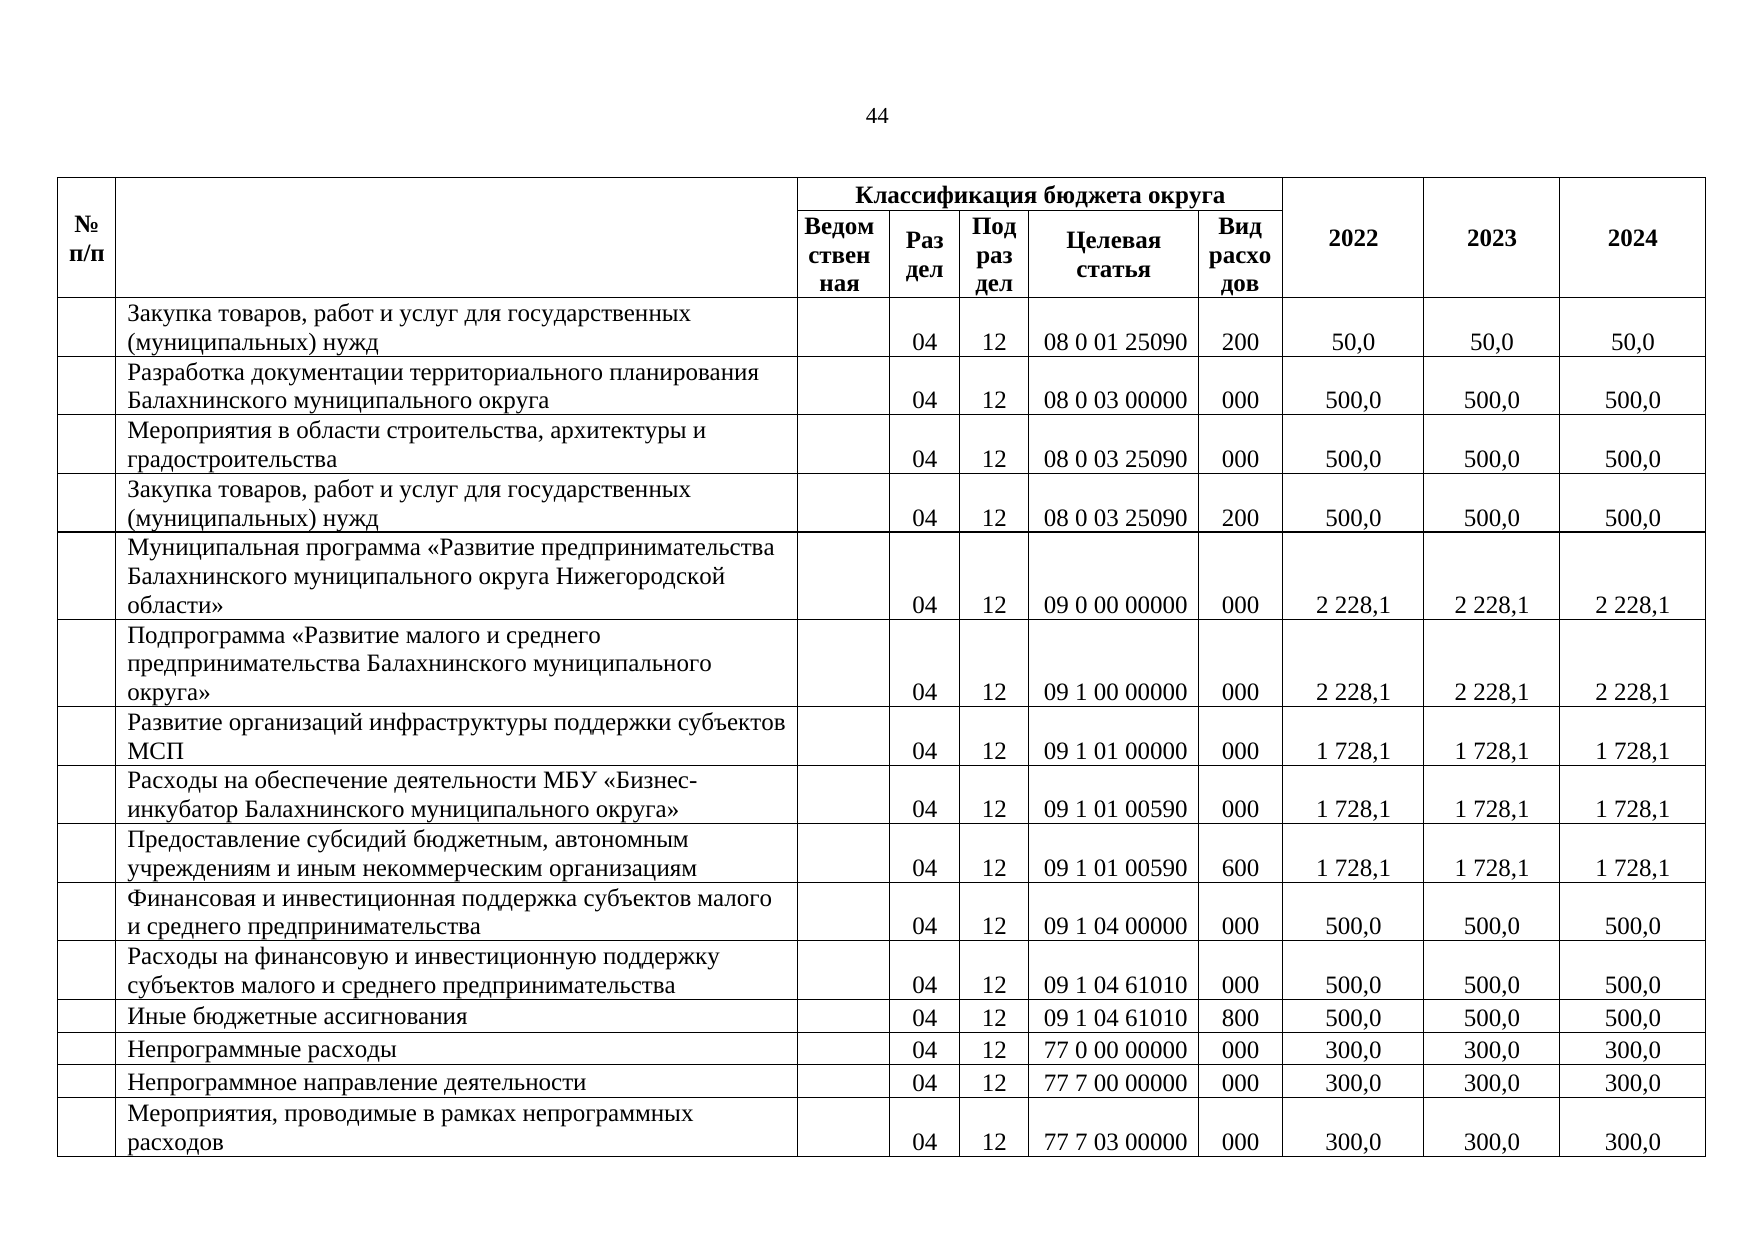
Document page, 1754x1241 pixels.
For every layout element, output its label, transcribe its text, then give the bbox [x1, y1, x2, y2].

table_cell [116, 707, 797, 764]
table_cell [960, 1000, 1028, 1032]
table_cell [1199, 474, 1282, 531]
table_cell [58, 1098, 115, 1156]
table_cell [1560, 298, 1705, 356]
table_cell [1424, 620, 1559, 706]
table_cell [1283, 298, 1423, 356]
table_cell Под раз дел [960, 211, 1028, 297]
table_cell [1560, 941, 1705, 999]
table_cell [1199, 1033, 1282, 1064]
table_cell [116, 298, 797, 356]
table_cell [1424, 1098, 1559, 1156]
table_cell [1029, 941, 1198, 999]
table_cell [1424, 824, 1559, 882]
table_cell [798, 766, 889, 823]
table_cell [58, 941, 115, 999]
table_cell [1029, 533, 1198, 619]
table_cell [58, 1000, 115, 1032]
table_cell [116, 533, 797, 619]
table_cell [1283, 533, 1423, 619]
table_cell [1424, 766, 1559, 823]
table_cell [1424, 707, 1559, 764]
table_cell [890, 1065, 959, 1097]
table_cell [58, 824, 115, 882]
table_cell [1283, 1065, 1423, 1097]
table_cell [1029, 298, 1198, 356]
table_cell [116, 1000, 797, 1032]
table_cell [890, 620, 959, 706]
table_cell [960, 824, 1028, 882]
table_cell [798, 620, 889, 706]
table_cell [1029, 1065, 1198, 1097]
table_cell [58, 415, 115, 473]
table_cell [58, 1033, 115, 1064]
table_header [116, 178, 797, 297]
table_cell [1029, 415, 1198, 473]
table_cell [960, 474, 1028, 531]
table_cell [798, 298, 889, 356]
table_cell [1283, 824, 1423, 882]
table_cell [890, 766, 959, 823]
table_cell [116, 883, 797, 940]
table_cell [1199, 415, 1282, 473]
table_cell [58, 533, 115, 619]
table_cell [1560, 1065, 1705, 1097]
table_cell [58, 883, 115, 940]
table_cell Вид расхо дов [1199, 211, 1282, 297]
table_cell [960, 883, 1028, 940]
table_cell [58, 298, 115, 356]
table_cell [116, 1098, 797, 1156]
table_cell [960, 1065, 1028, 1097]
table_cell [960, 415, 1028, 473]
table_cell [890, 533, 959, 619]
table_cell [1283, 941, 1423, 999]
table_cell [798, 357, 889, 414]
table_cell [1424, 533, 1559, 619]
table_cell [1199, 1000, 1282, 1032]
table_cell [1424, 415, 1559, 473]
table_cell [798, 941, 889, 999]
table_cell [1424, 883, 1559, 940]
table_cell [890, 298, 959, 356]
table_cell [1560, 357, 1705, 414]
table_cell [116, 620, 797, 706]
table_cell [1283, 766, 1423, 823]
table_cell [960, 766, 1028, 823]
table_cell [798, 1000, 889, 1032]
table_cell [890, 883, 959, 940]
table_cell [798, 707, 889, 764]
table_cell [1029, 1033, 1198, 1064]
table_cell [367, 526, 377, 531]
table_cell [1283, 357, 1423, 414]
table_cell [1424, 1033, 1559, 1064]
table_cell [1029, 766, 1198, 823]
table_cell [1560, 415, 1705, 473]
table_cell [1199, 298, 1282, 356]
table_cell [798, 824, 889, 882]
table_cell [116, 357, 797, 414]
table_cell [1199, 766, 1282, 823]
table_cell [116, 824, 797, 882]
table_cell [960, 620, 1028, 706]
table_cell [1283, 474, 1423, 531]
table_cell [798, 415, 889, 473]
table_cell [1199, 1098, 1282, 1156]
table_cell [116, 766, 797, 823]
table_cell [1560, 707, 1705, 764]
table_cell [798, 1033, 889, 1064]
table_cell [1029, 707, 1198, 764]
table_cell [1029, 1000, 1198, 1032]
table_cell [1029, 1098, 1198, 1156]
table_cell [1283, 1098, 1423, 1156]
table_header 2022 [1283, 178, 1423, 297]
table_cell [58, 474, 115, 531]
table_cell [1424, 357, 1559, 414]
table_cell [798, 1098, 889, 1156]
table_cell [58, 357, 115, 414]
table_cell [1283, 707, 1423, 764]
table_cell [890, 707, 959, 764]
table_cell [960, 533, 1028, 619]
table_header 2023 [1424, 178, 1559, 297]
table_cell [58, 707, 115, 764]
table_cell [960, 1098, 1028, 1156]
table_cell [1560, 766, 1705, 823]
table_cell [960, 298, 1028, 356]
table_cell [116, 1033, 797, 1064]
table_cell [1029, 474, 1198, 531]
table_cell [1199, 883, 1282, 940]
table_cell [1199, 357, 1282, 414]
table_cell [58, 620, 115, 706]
table_cell Ведом ствен ная [798, 211, 889, 297]
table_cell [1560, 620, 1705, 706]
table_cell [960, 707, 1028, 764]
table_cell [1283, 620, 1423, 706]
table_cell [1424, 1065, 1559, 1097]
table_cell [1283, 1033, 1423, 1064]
table_header 2024 [1560, 178, 1705, 297]
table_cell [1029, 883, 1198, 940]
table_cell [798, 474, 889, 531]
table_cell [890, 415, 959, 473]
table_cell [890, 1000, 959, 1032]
table_cell Целевая статья [1029, 211, 1198, 297]
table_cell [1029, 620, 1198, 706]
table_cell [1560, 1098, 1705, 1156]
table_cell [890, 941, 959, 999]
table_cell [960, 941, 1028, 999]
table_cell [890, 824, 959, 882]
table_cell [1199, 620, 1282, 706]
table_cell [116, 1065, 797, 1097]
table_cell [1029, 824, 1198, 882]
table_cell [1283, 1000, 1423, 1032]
table_header № п/п [58, 178, 115, 297]
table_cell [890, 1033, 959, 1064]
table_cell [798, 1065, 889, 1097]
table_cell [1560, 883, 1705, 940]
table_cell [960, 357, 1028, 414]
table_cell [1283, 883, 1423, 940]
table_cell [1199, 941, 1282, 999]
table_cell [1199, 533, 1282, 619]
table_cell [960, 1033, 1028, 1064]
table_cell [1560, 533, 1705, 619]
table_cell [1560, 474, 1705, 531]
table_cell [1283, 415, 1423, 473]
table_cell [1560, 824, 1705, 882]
table_header Классификация бюджета округа [798, 178, 1282, 210]
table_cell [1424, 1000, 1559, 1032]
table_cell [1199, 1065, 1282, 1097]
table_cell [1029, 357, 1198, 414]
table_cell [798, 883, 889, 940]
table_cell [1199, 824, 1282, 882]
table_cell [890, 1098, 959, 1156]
table_cell Раз дел [890, 211, 959, 297]
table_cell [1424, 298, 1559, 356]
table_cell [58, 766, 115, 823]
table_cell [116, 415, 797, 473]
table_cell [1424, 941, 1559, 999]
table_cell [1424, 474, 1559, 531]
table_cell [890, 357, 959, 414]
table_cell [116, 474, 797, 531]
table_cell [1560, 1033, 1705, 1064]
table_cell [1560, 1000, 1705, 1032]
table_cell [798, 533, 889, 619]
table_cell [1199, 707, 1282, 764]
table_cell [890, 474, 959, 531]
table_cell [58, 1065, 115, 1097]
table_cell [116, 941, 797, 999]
